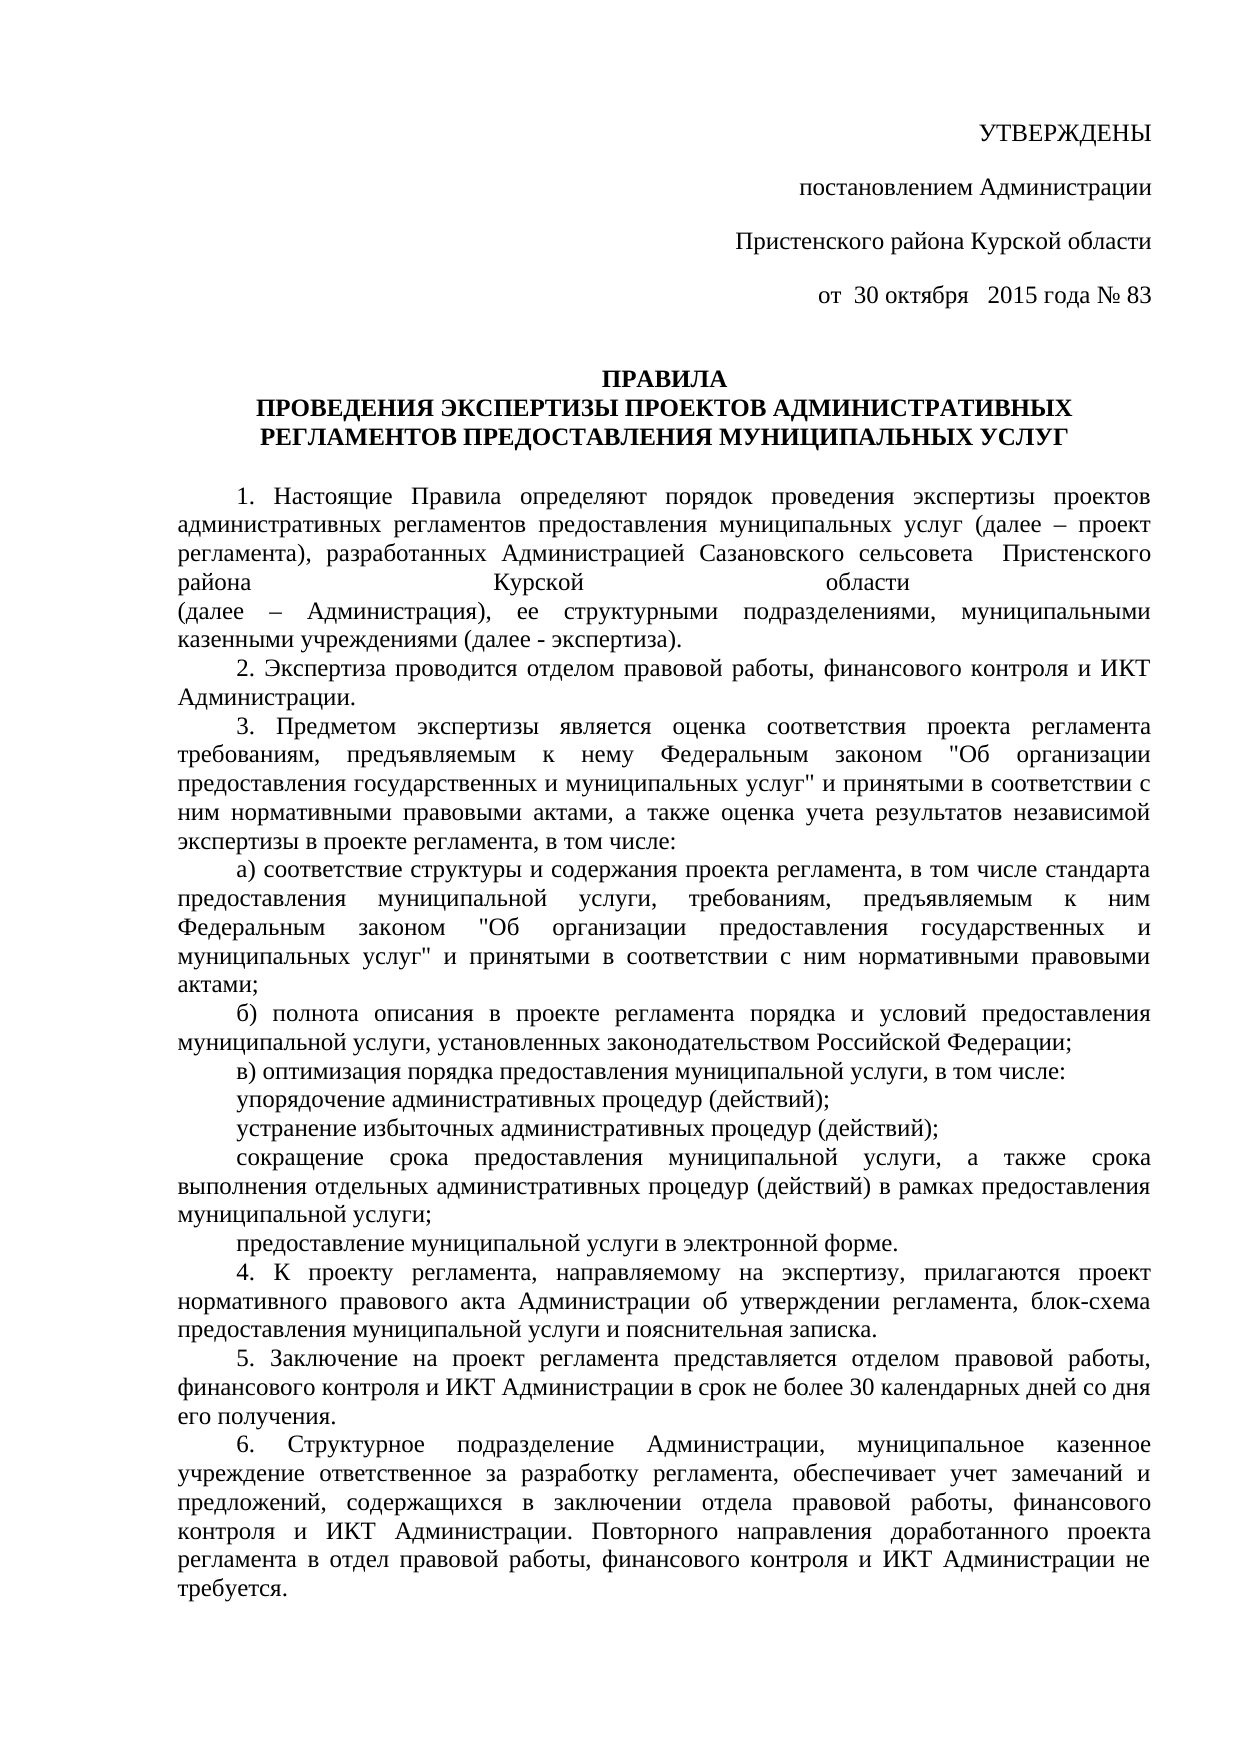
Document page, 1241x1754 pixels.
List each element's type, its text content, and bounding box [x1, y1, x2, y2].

title ПРОВЕДЕНИЯ ЭКСПЕРТИЗЫ ПРОЕКТОВ АДМИНИСТРАТИВНЫХ РЕГЛАМЕНТОВ ПРЕДОСТАВЛЕНИЯ МУНИЦИПАЛЬНЫХ УСЛУГ [177, 393, 1152, 450]
text 2. Экспертиза проводится отделом правовой работы, финансового контроля и ИКТ Администрации. [177, 653, 1152, 711]
text постановлением Администрации [177, 172, 1152, 201]
text б) полнота описания в проекте регламента порядка и условий предоставления муниципальной услуги, установленных законодательством Российской Федерации; [177, 998, 1152, 1056]
text сокращение срока предоставления муниципальной услуги, а также срока выполнения отдельных административных процедур (действий) в рамках предоставления муниципальной услуги; [177, 1142, 1152, 1228]
text предоставление муниципальной услуги в электронной форме. [177, 1228, 1152, 1257]
text а) соответствие структуры и содержания проекта регламента, в том числе стандарта предоставления муниципальной услуги, требованиям, предъявляемым к ним Федеральным законом "Об организации предоставления государственных и муниципальных услуг" и принятыми в соответствии с ним нормативными правовыми актами; [177, 854, 1152, 998]
title ПРАВИЛА [177, 364, 1152, 393]
text в) оптимизация порядка предоставления муниципальной услуги, в том числе: [177, 1056, 1152, 1084]
text Пристенского района Курской области [177, 226, 1152, 254]
text 4. К проекту регламента, направляемому на экспертизу, прилагаются проект нормативного правового акта Администрации об утверждении регламента, блок-схема предоставления муниципальной услуги и пояснительная записка. [177, 1257, 1152, 1343]
text УТВЕРЖДЕНЫ [177, 118, 1152, 147]
text 6. Структурное подразделение Администрации, муниципальное казенное учреждение ответственное за разработку регламента, обеспечивает учет замечаний и предложений, содержащихся в заключении отдела правовой работы, финансового контроля и ИКТ Администрации. Повторного направления доработанного проекта регламента в отдел правовой работы, финансового контроля и ИКТ Администрации не требуется. [177, 1429, 1152, 1602]
text 1. Настоящие Правила определяют порядок проведения экспертизы проектов административных регламентов предоставления муниципальных услуг (далее – проект регламента), разработанных Администрацией Сазановского сельсовета Пристенского района Курской области (далее – Администрация), ее структурными подразделениями, муниципальными казенными учреждениями (далее - экспертиза). [177, 481, 1152, 653]
text 5. Заключение на проект регламента представляется отделом правовой работы, финансового контроля и ИКТ Администрации в срок не более 30 календарных дней со дня его получения. [177, 1343, 1152, 1429]
text от 30 октября 2015 года № 83 [177, 280, 1152, 308]
text упорядочение административных процедур (действий); [177, 1084, 1152, 1113]
text 3. Предметом экспертизы является оценка соответствия проекта регламента требованиям, предъявляемым к нему Федеральным законом "Об организации предоставления государственных и муниципальных услуг" и принятыми в соответствии с ним нормативными правовыми актами, а также оценка учета результатов независимой экспертизы в проекте регламента, в том числе: [177, 711, 1152, 854]
text устранение избыточных административных процедур (действий); [177, 1113, 1152, 1142]
